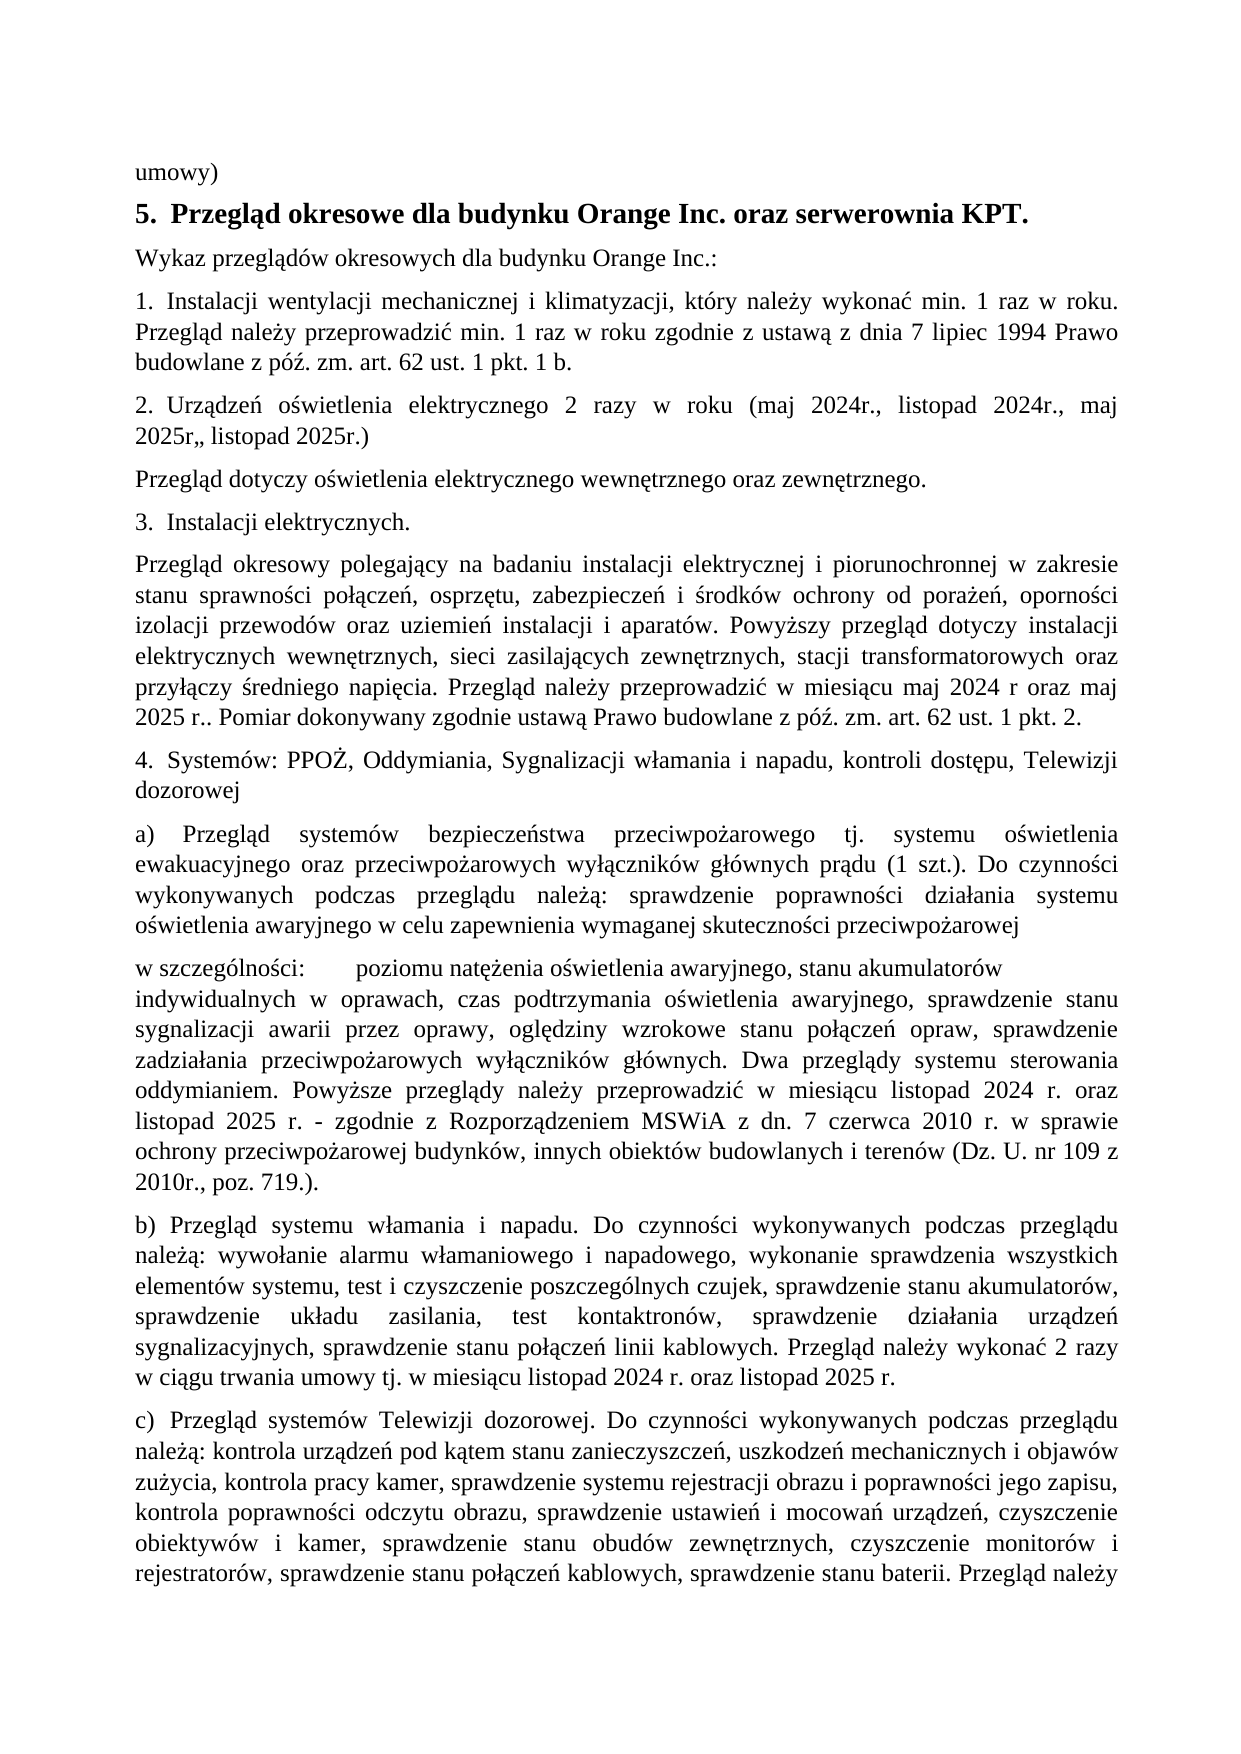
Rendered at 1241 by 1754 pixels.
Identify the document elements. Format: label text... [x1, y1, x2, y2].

list Przegląd okresowe dla budynku Orange Inc. oraz serwerownia KPT. [135, 200, 1119, 229]
list Instalacji elektrycznych. [135, 510, 1119, 535]
list Urządzeń oświetlenia elektrycznego 2 razy w roku (maj 2024r., listopad 2024r., maj 2025r„ listopad 2025r.) [135, 389, 1119, 450]
list Systemów: PPOŻ, Oddymiania, Sygnalizacji włamania i napadu, kontroli dostępu, Telewizji dozorowej [135, 744, 1119, 805]
list Przegląd systemu włamania i napadu. Do czynności wykonywanych podczas przeglądu należą: wywołanie alarmu włamaniowego i napadowego, wykonanie sprawdzenia wszystkich elementów systemu, test i czyszczenie poszczególnych czujek, sprawdzenie stanu akumulatorów, sprawdzenie układu zasilania, test kontaktronów, sprawdzenie działania urządzeń sygnalizacyjnych, sprawdzenie stanu połączeń linii kablowych. Przegląd należy wykonać 2 razy w ciągu trwania umowy tj. w miesiącu listopad 2024 r. oraz listopad 2025 r. [135, 1209, 1119, 1392]
list Instalacji wentylacji mechanicznej i klimatyzacji, który należy wykonać min. 1 raz w roku. Przegląd należy przeprowadzić min. 1 raz w roku zgodnie z ustawą z dnia 7 lipiec 1994 Prawo budowlane z póź. zm. art. 62 ust. 1 pkt. 1 b. [135, 285, 1119, 377]
text indywidualnych w oprawach, czas podtrzymania oświetlenia awaryjnego, sprawdzenie stanu sygnalizacji awarii przez oprawy, oględziny wzrokowe stanu połączeń opraw, sprawdzenie zadziałania przeciwpożarowych wyłączników głównych. Dwa przeglądy systemu sterowania oddymianiem. Powyższe przeglądy należy przeprowadzić w miesiącu listopad 2024 r. oraz listopad 2025 r. - zgodnie z Rozporządzeniem MSWiA z dn. 7 czerwca 2010 r. w sprawie ochrony przeciwpożarowej budynków, innych obiektów budowlanych i terenów (Dz. U. nr 109 z 2010r., poz. 719.). [135, 983, 1119, 1196]
text Wykaz przeglądów okresowych dla budynku Orange Inc.: [135, 247, 1119, 272]
text Przegląd dotyczy oświetlenia elektrycznego wewnętrznego oraz zewnętrznego. [135, 467, 1119, 492]
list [135, 1404, 1119, 1588]
text Przegląd okresowy polegający na badaniu instalacji elektrycznej i piorunochronnej w zakresie stanu sprawności połączeń, osprzętu, zabezpieczeń i środków ochrony od porażeń, oporności izolacji przewodów oraz uziemień instalacji i aparatów. Powyższy przegląd dotyczy instalacji elektrycznych wewnętrznych, sieci zasilających zewnętrznych, stacji transformatorowych oraz przyłączy średniego napięcia. Przegląd należy przeprowadzić w miesiącu maj 2024 r oraz maj 2025 r.. Pomiar dokonywany zgodnie ustawą Prawo budowlane z póź. zm. art. 62 ust. 1 pkt. 2. [135, 548, 1119, 732]
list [135, 156, 1119, 187]
text w szczególności: poziomu natężenia oświetlenia awaryjnego, stanu akumulatorów [135, 952, 1119, 983]
list Przegląd systemów bezpieczeństwa przeciwpożarowego tj. systemu oświetlenia ewakuacyjnego oraz przeciwpożarowych wyłączników głównych prądu (1 szt.). Do czynności wykonywanych podczas przeglądu należą: sprawdzenie poprawności działania systemu oświetlenia awaryjnego w celu zapewnienia wymaganej skuteczności przeciwpożarowej [135, 818, 1119, 940]
